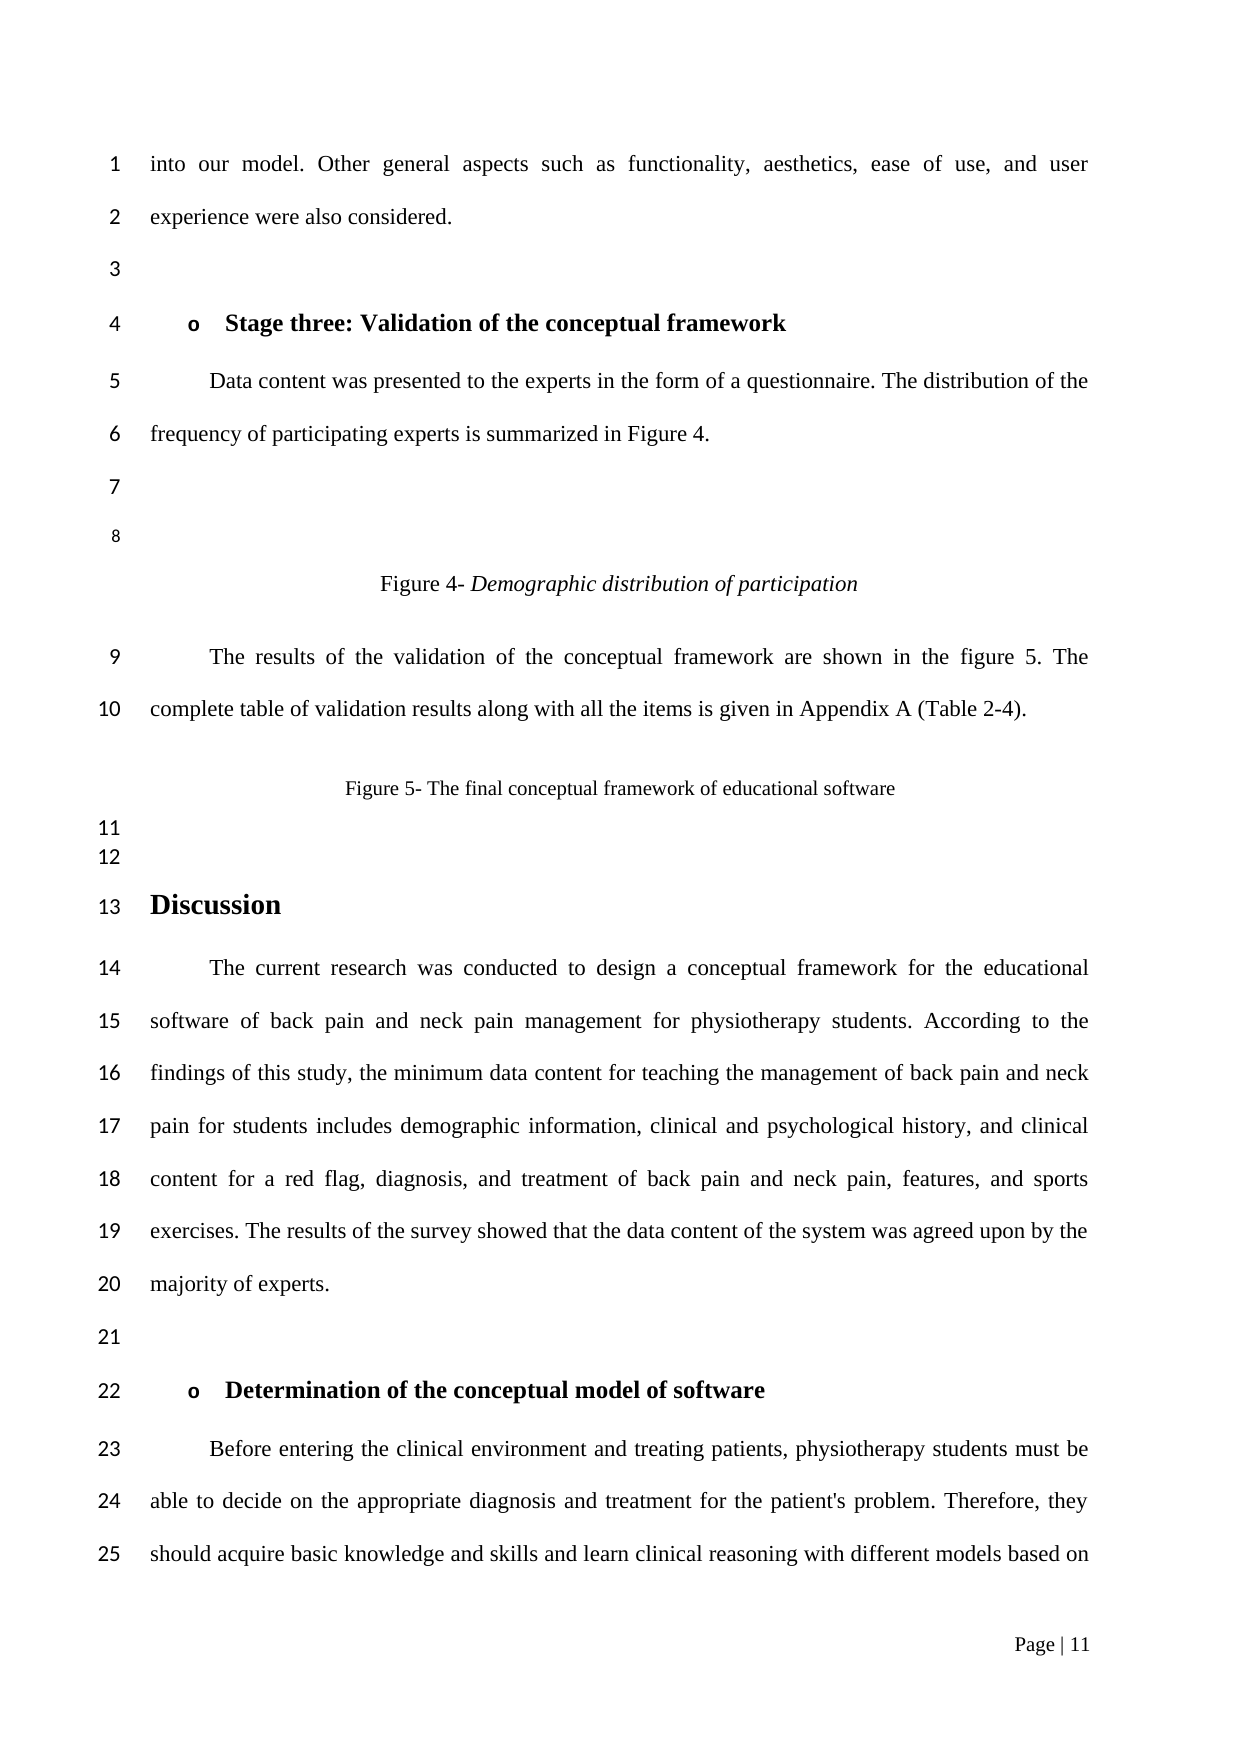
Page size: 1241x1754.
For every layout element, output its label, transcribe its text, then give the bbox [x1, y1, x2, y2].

subtitle Discussion [150, 887, 1090, 920]
list Determination of the conceptual model of software [187, 1376, 1090, 1405]
text The current research was conducted to design a conceptual framework for the educational software of back pain and neck pain management for physiotherapy students. According to the findings of this study, the minimum data content for teaching the management of back pain and neck pain for students includes demographic information, clinical and psychological history, and clinical content for a red flag, diagnosis, and treatment of back pain and neck pain, features, and sports exercises. The results of the survey showed that the data content of the system was agreed upon by the majority of experts. [150, 954, 1090, 1297]
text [150, 1435, 1090, 1567]
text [150, 150, 1090, 229]
text Data content was presented to the experts in the form of a questionnaire. The distribution of the frequency of participating experts is summarized in Figure 4. [150, 367, 1090, 446]
table_header Figure 5- The final conceptual framework of educational software [151, 748, 1090, 813]
text The results of the validation of the conceptual framework are shown in the figure 5. The complete table of validation results along with all the items is given in Appendix A (Table 2-4). [150, 643, 1090, 722]
list Stage three: Validation of the conceptual framework [187, 308, 1090, 338]
table_header Figure 4- Demographic distribution of participation [90, 558, 1150, 643]
